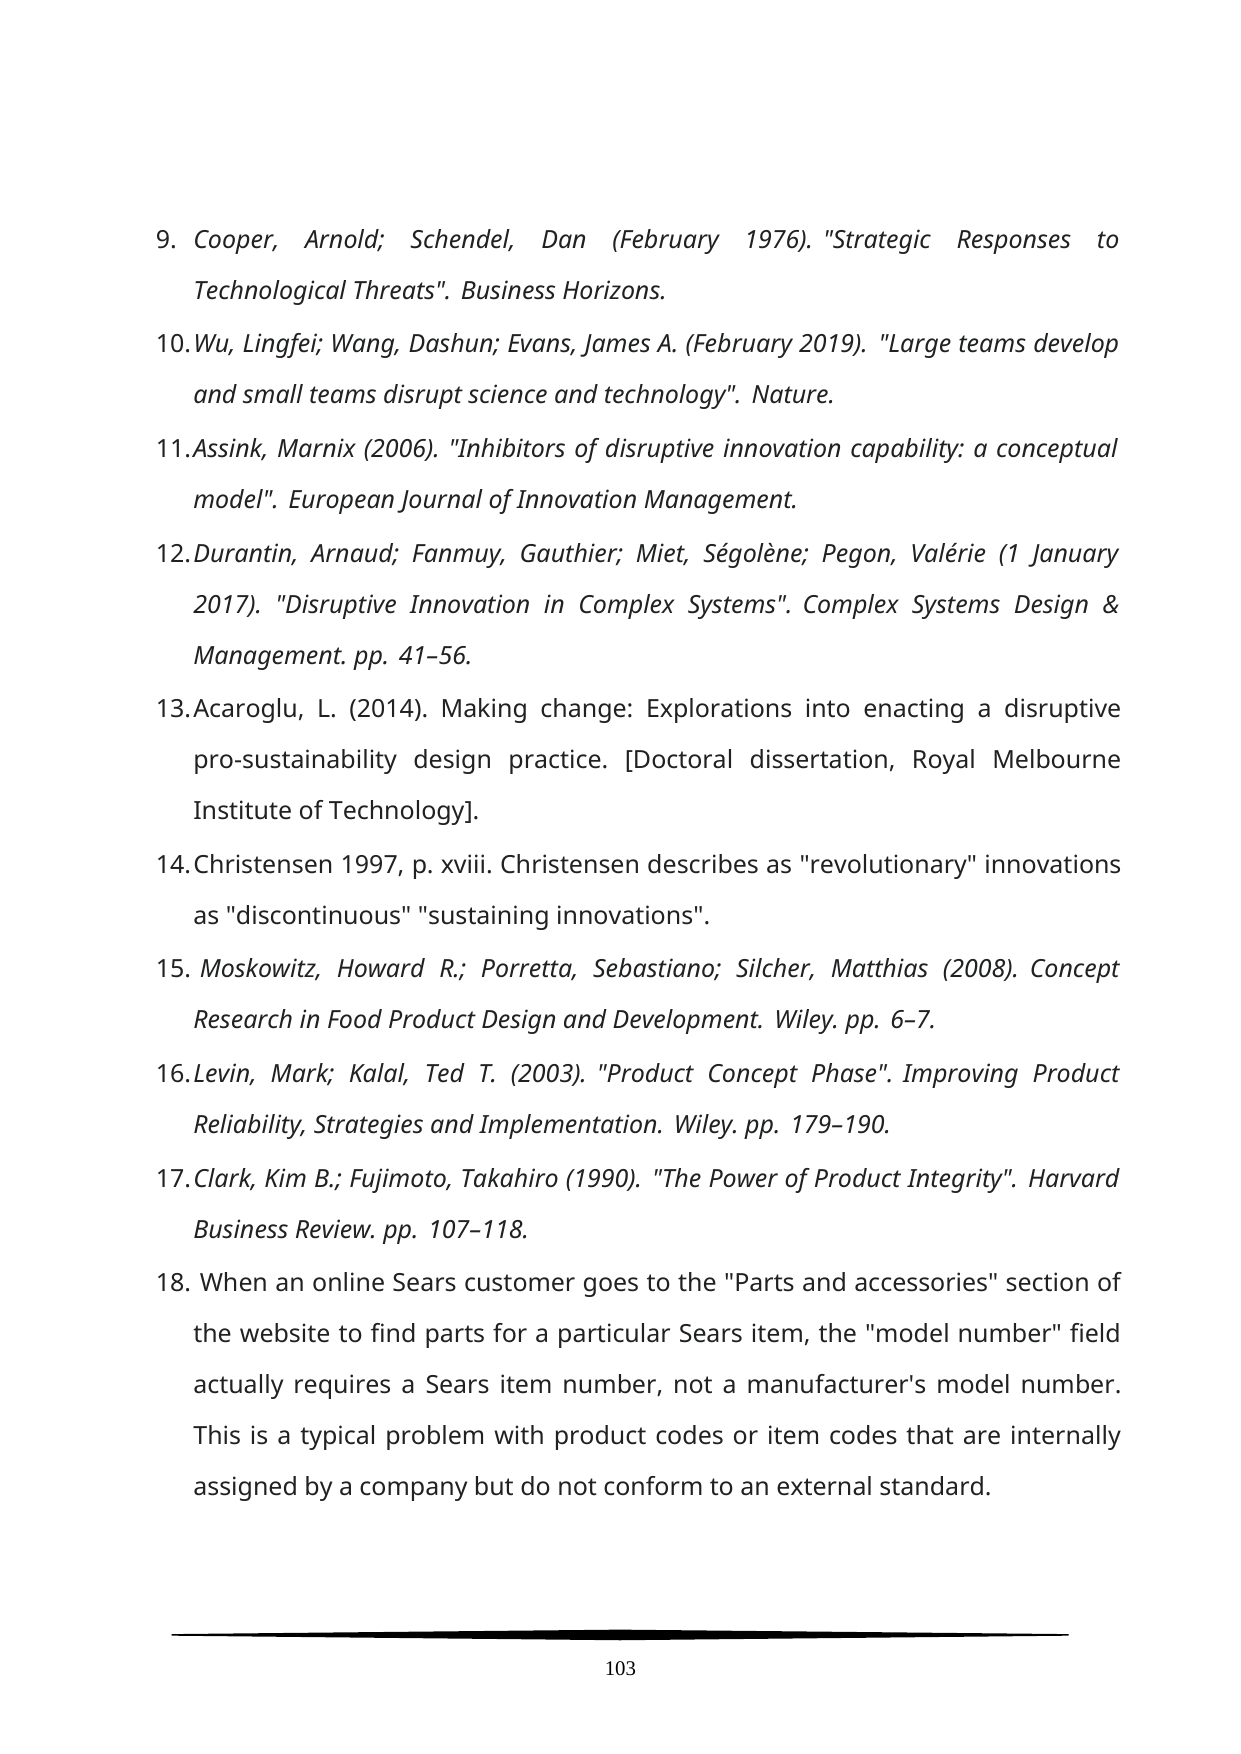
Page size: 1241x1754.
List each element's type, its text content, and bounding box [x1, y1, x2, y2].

list When an online Sears customer goes to the "Parts and accessories" section of the website to find parts for a particular Sears item, the "model number" field actually requires a Sears item number, not a manufacturer's model number. This is a typical problem with product codes or item codes that are internally assigned by a company but do not conform to an external standard. [156, 1265, 1122, 1503]
list Assink, Marnix (2006). "Inhibitors of disruptive innovation capability: a conceptual model". European Journal of Innovation Management. [156, 431, 1122, 516]
list Wu, Lingfei; Wang, Dashun; Evans, James A. (February 2019). "Large teams develop and small teams disrupt science and technology". Nature. [156, 326, 1122, 411]
list Christensen 1997, p. xviii. Christensen describes as "revolutionary" innovations as "discontinuous" "sustaining innovations". [156, 847, 1122, 932]
list Levin, Mark; Kalal, Ted T. (2003). "Product Concept Phase". Improving Product Reliability, Strategies and Implementation. Wiley. pp. 179–190. [156, 1056, 1122, 1141]
list Moskowitz, Howard R.; Porretta, Sebastiano; Silcher, Matthias (2008). Concept Research in Food Product Design and Development. Wiley. pp. 6–7. [156, 951, 1122, 1036]
list Cooper, Arnold; Schendel, Dan (February 1976). "Strategic Responses to Technological Threats". Business Horizons. [156, 222, 1122, 307]
list Clark, Kim B.; Fujimoto, Takahiro (1990). "The Power of Product Integrity". Harvard Business Review. pp. 107–118. [156, 1160, 1122, 1245]
list Durantin, Arnaud; Fanmuy, Gauthier; Miet, Ségolène; Pegon, Valérie (1 January 2017). "Disruptive Innovation in Complex Systems". Complex Systems Design & Management. pp. 41–56. [156, 535, 1122, 671]
list Acaroglu, L. (2014). Making change: Explorations into enacting a disruptive pro-sustainability design practice. [Doctoral dissertation, Royal Melbourne Institute of Technology]. [156, 691, 1122, 827]
